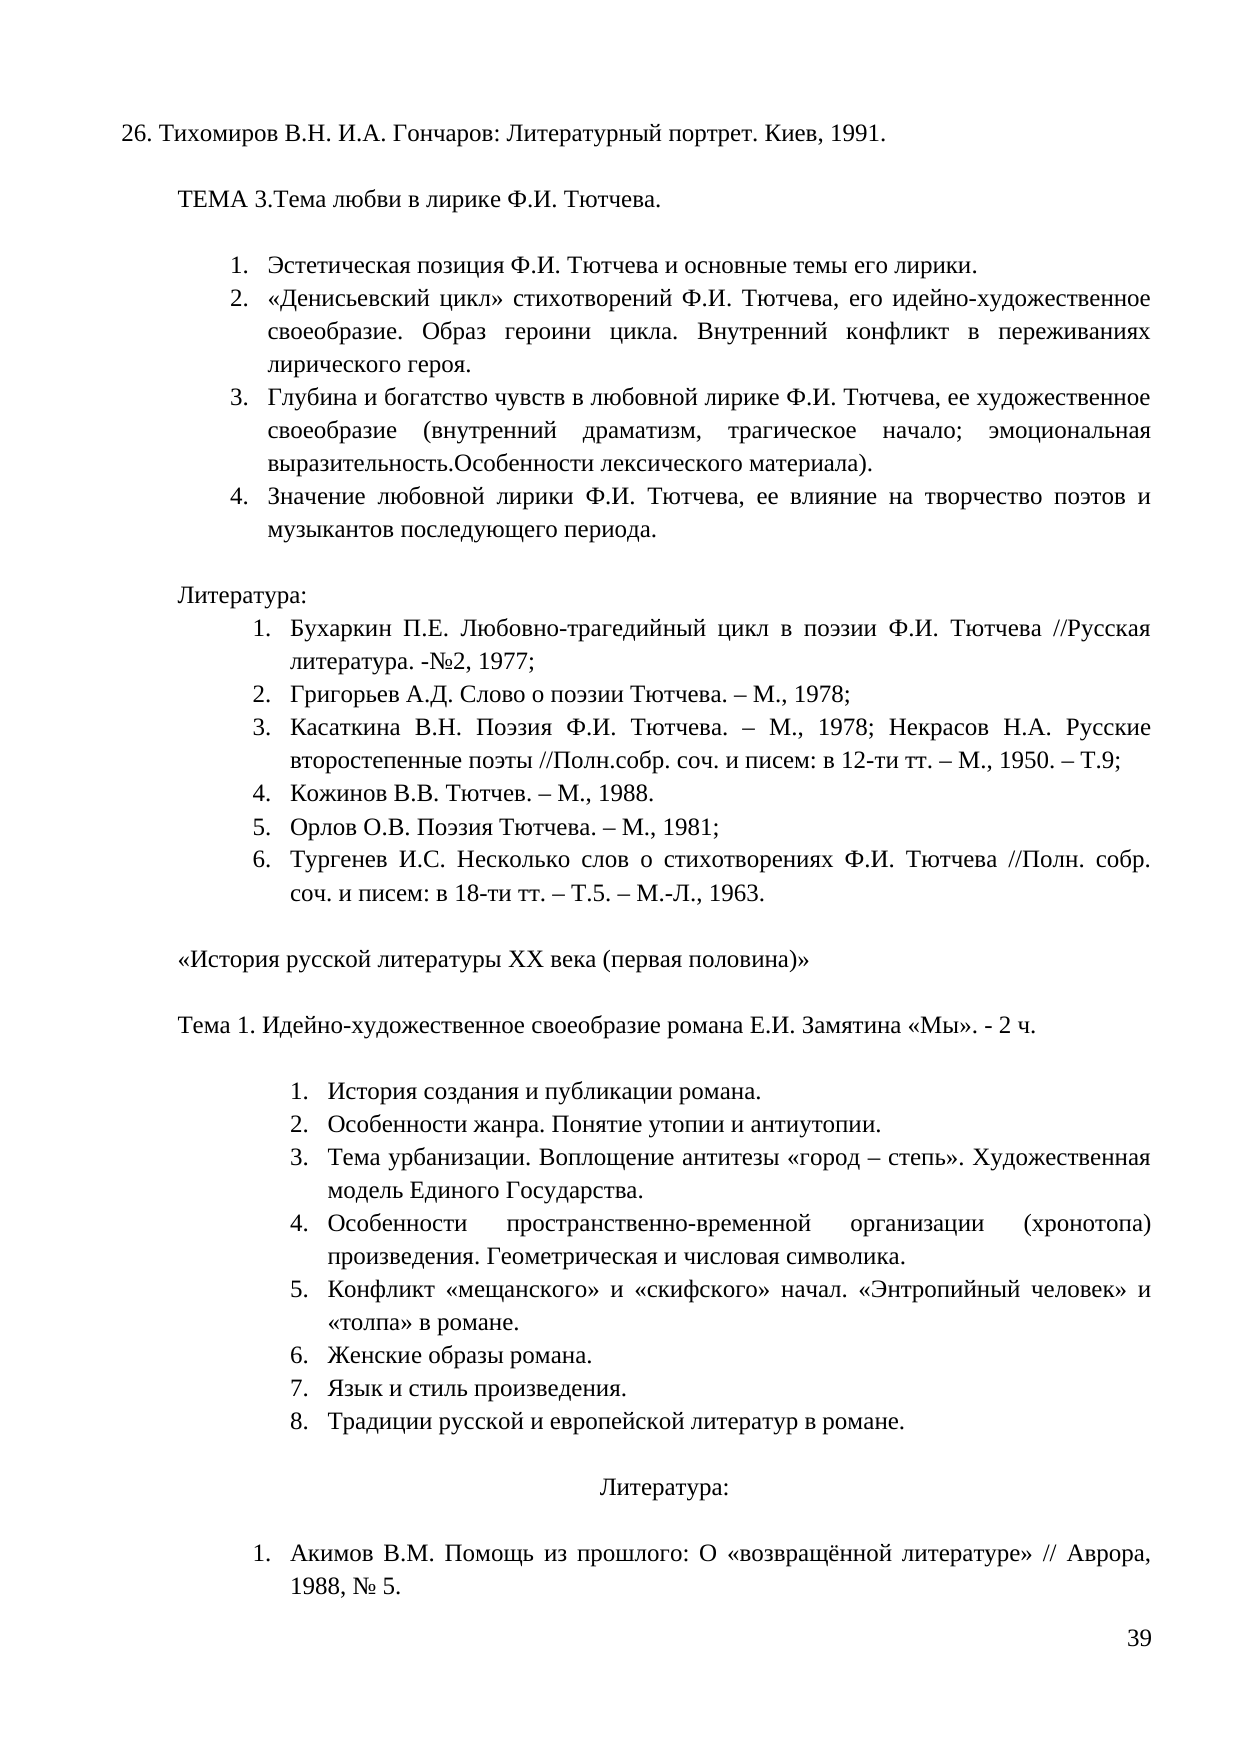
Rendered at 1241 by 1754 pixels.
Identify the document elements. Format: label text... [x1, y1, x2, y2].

text Литература: [177, 580, 1152, 609]
list Акимов В.М. Помощь из прошлого: О «возвращённой литературе» // Аврора, 1988, № 5. [252, 1538, 1152, 1600]
list Традиции русской и европейской литератур в романе. [290, 1406, 1152, 1435]
text Тема 1. Идейно-художественное своеобразие романа Е.И. Замятина «Мы». - 2 ч. [177, 1010, 1152, 1038]
list Кожинов В.В. Тютчев. – М., 1988. [252, 778, 1152, 807]
list Бухаркин П.Е. Любовно-трагедийный цикл в поэзии Ф.И. Тютчева //Русская литература. -№2, 1977; [252, 613, 1152, 675]
list Тема урбанизации. Воплощение антитезы «город – степь». Художественная модель Единого Государства. [290, 1142, 1152, 1203]
list Значение любовной лирики Ф.И. Тютчева, ее влияние на творчество поэтов и музыкантов последующего периода. [230, 481, 1152, 543]
list Тургенев И.С. Несколько слов о стихотворениях Ф.И. Тютчева //Полн. собр. соч. и писем: в 18-ти тт. – Т.5. – М.-Л., 1963. [252, 844, 1152, 906]
list Григорьев А.Д. Слово о поэзии Тютчева. – М., 1978; [252, 679, 1152, 708]
text Литература: [177, 1472, 1152, 1501]
list Женские образы романа. [290, 1340, 1152, 1369]
list Тихомиров В.Н. И.А. Гончаров: Литературный портрет. Киев, 1991. [121, 118, 1152, 147]
list Язык и стиль произведения. [290, 1373, 1152, 1402]
list История создания и публикации романа. [290, 1076, 1152, 1104]
list Орлов О.В. Поэзия Тютчева. – М., 1981; [252, 812, 1152, 840]
list «Денисьевский цикл» стихотворений Ф.И. Тютчева, его идейно-художественное своеобразие. Образ героини цикла. Внутренний конфликт в переживаниях лирического героя. [230, 283, 1152, 378]
text «История русской литературы XX века (первая половина)» [177, 944, 1152, 972]
list Особенности жанра. Понятие утопии и антиутопии. [290, 1109, 1152, 1137]
list Эстетическая позиция Ф.И. Тютчева и основные темы его лирики. [230, 250, 1152, 279]
list Конфликт «мещанского» и «скифского» начал. «Энтропийный человек» и «толпа» в романе. [290, 1274, 1152, 1336]
list Особенности пространственно-временной организации (хронотопа) произведения. Геометрическая и числовая символика. [290, 1208, 1152, 1269]
list Касаткина В.Н. Поэзия Ф.И. Тютчева. – М., 1978; Некрасов Н.А. Русские второстепенные поэты //Полн.собр. соч. и писем: в 12-ти тт. – М., 1950. – Т.9; [252, 712, 1152, 774]
list Глубина и богатство чувств в любовной лирике Ф.И. Тютчева, ее художественное своеобразие (внутренний драматизм, трагическое начало; эмоциональная выразительность.Особенности лексического материала). [230, 382, 1152, 477]
text ТЕМА 3.Тема любви в лирике Ф.И. Тютчева. [177, 184, 1152, 213]
